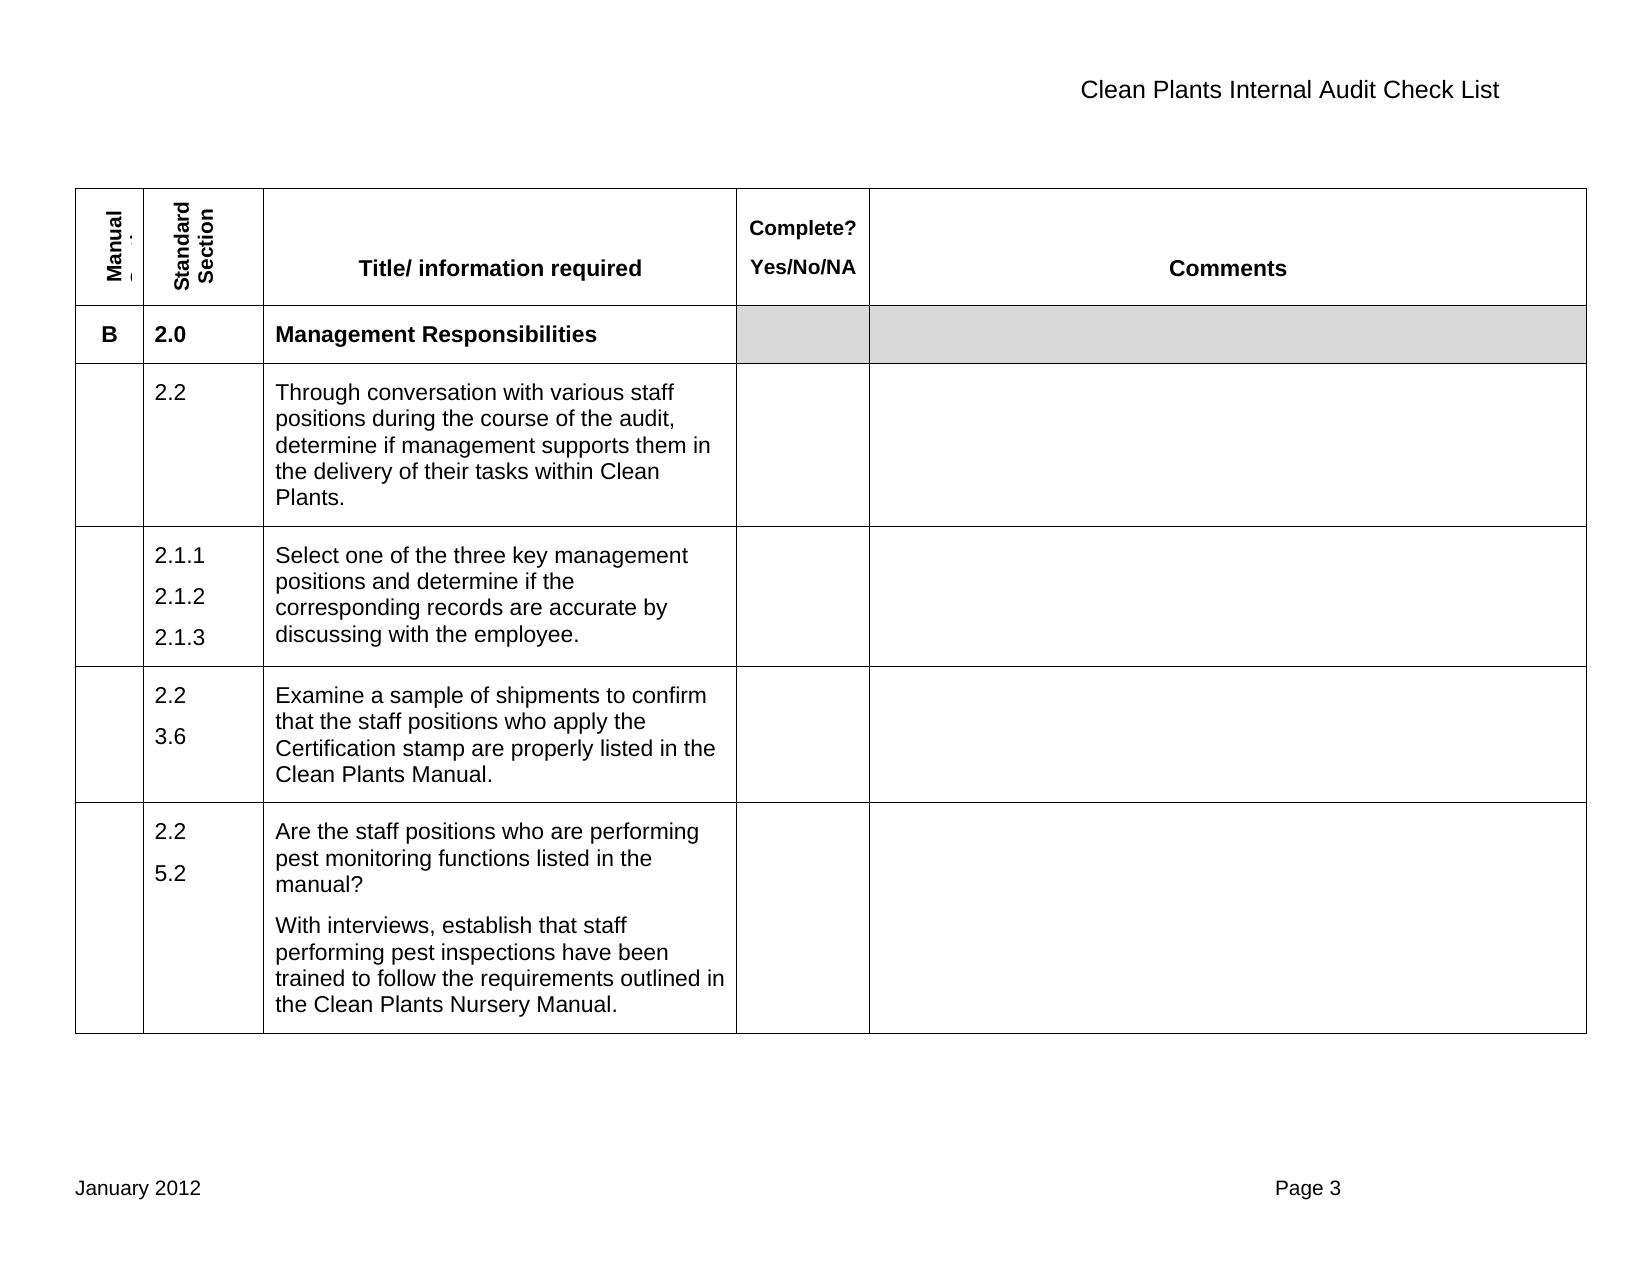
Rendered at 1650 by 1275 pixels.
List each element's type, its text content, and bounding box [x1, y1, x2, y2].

table_cell [870, 527, 1586, 666]
table_cell [76, 364, 143, 526]
table_cell [870, 306, 1586, 363]
table_cell B [76, 306, 143, 363]
table_cell [76, 667, 143, 802]
table_cell Management Responsibilities [264, 306, 736, 363]
table_cell [737, 364, 869, 526]
table_cell 2.2 [144, 364, 263, 526]
table_cell Are the staff positions who are performing pest monitoring functions listed in the manual? With interviews, establish that staff performing pest inspections have been trained to follow the requirements outlined in the Clean Plants Nursery Manual. [264, 803, 736, 1033]
table_cell [737, 306, 869, 363]
table_cell 2.0 [144, 306, 263, 363]
table_cell [76, 803, 143, 1033]
table_cell [737, 527, 869, 666]
table_cell [737, 803, 869, 1033]
table_cell 2.1.1 2.1.2 2.1.3 [144, 527, 263, 666]
table_header Complete? Yes/No/NA [737, 189, 869, 305]
table_cell [737, 667, 869, 802]
table_cell [870, 364, 1586, 526]
table_header Manual Section [76, 189, 143, 305]
table_cell [870, 803, 1586, 1033]
table_cell Examine a sample of shipments to confirm that the staff positions who apply the Certification stamp are properly listed in the Clean Plants Manual. [264, 667, 736, 802]
table_cell Select one of the three key management positions and determine if the corresponding records are accurate by discussing with the employee. [264, 527, 736, 666]
table_cell 2.2 3.6 [144, 667, 263, 802]
table_header Standard Section [144, 189, 263, 305]
table_header Comments [870, 189, 1586, 305]
table_cell 2.2 5.2 [144, 803, 263, 1033]
table_cell [76, 527, 143, 666]
table_cell [870, 667, 1586, 802]
table_cell Through conversation with various staff positions during the course of the audit, determine if management supports them in the delivery of their tasks within Clean Plants. [264, 364, 736, 526]
table_header Title/ information required [264, 189, 736, 305]
